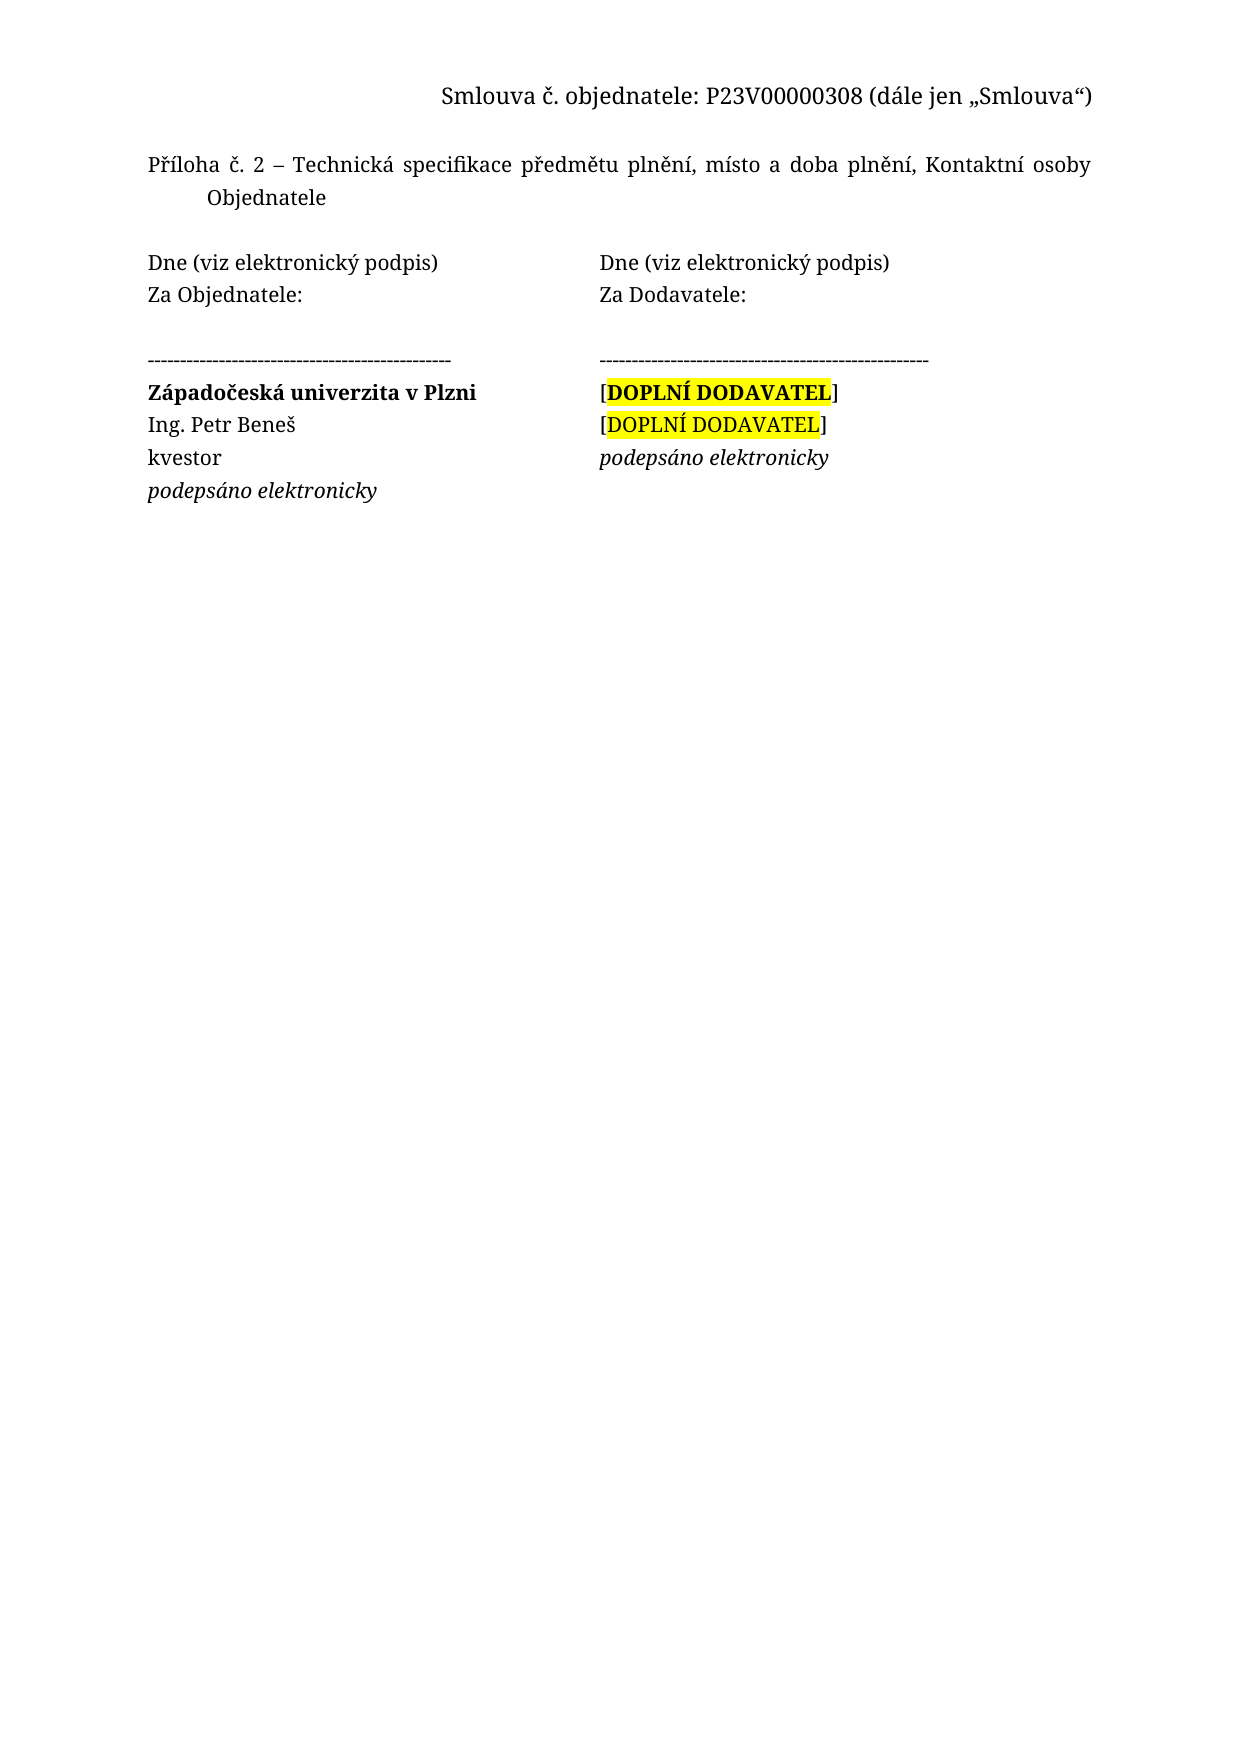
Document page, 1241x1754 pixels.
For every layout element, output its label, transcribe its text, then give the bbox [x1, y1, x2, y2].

table_header Dne (viz elektronický podpis) Za Objednatele: ----------------------------------------------- Západočeská univerzita v Plzni Ing. Petr Beneš kvestor podepsáno elektronicky [136, 248, 588, 508]
table_header Dne (viz elektronický podpis) Za Dodavatele: --------------------------------------------------- [DOPLNÍ DODAVATEL] [DOPLNÍ DODAVATEL] podepsáno elektronicky [588, 248, 1040, 508]
text Příloha č. 2 – Technická specifikace předmětu plnění, místo a doba plnění, Kontaktní osoby Objednatele [148, 150, 1093, 211]
